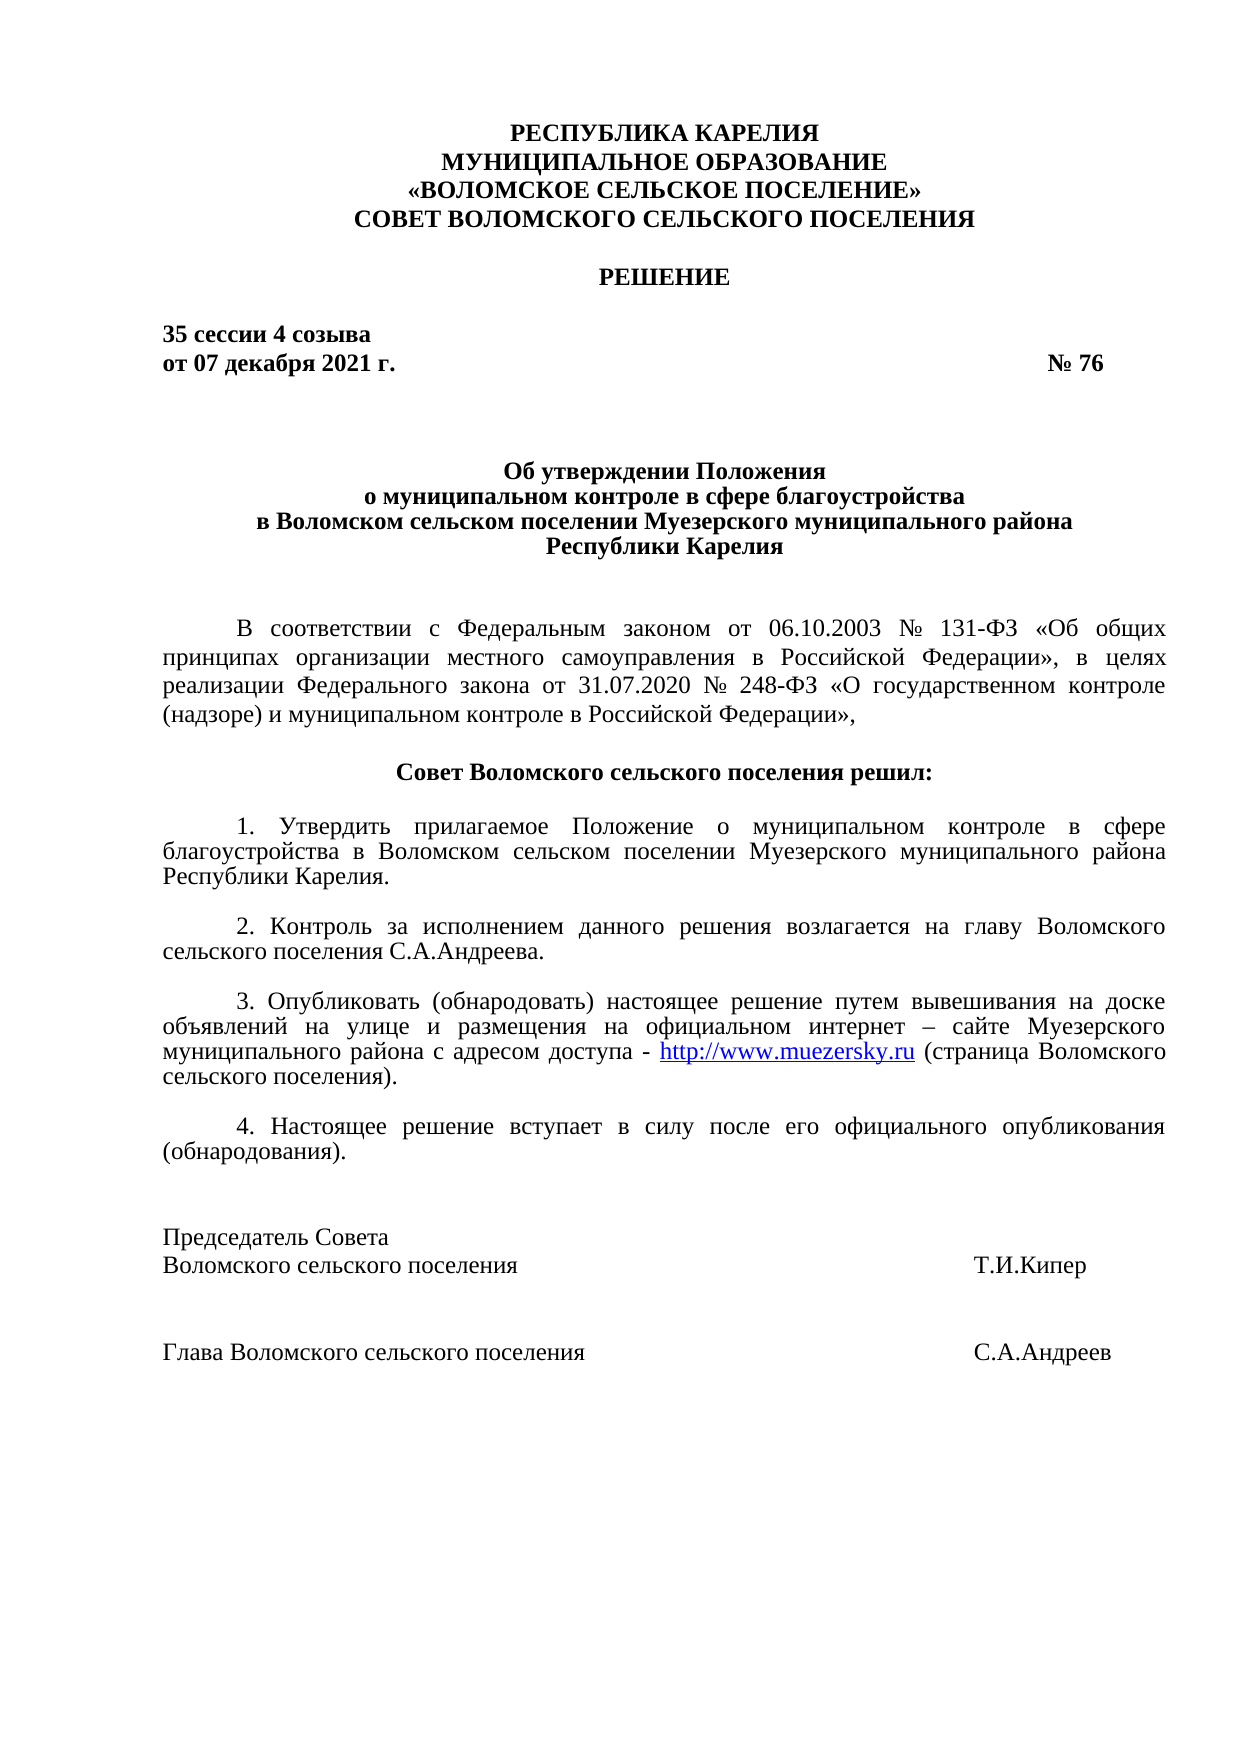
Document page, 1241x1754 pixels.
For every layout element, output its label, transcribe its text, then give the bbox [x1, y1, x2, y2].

text 1. Утвердить прилагаемое Положение о муниципальном контроле в сфере благоустройства в Воломском сельском поселении Муезерского муниципального района Республики Карелия. [162, 814, 1167, 889]
text Совет Воломского сельского поселения решил: [162, 757, 1167, 786]
text о муниципальном контроле в сфере благоустройства [162, 484, 1167, 509]
text Воломского сельского поселения Т.И.Кипер [162, 1251, 1167, 1279]
text 2. Контроль за исполнением данного решения возлагается на главу Воломского сельского поселения С.А.Андреева. [162, 914, 1167, 964]
text 35 сессии 4 созыва [162, 319, 1167, 348]
text Глава Воломского сельского поселения С.А.Андреев [162, 1337, 1167, 1366]
text в Воломском сельском поселении Муезерского муниципального района [162, 509, 1167, 534]
text «ВОЛОМСКОЕ СЕЛЬСКОЕ ПОСЕЛЕНИЕ» [162, 176, 1167, 204]
text МУНИЦИПАЛЬНОЕ ОБРАЗОВАНИЕ [162, 147, 1167, 176]
text В соответствии с Федеральным законом от 06.10.2003 № 131-ФЗ «Об общих принципах организации местного самоуправления в Российской Федерации», в целях реализации Федерального закона от 31.07.2020 № 248-ФЗ «О государственном контроле (надзоре) и муниципальном контроле в Российской Федерации», [162, 613, 1167, 728]
text Председатель Совета [162, 1222, 1167, 1251]
text РЕШЕНИЕ [162, 262, 1167, 291]
text 4. Настоящее решение вступает в силу после его официального опубликования (обнародования). [162, 1114, 1167, 1164]
text от 07 декабря 2021 г. № 76 [162, 348, 1167, 377]
text РЕСПУБЛИКА КАРЕЛИЯ [162, 118, 1167, 147]
text СОВЕТ ВОЛОМСКОГО СЕЛЬСКОГО ПОСЕЛЕНИЯ [162, 204, 1167, 233]
text 3. Опубликовать (обнародовать) настоящее решение путем вывешивания на доске объявлений на улице и размещения на официальном интернет – сайте Муезерского муниципального района с адресом доступа - http://www.muezersky.ru (страница Воломского сельского поселения). [162, 989, 1167, 1089]
text Республики Карелия [162, 534, 1167, 559]
text Об утверждении Положения [162, 459, 1167, 484]
